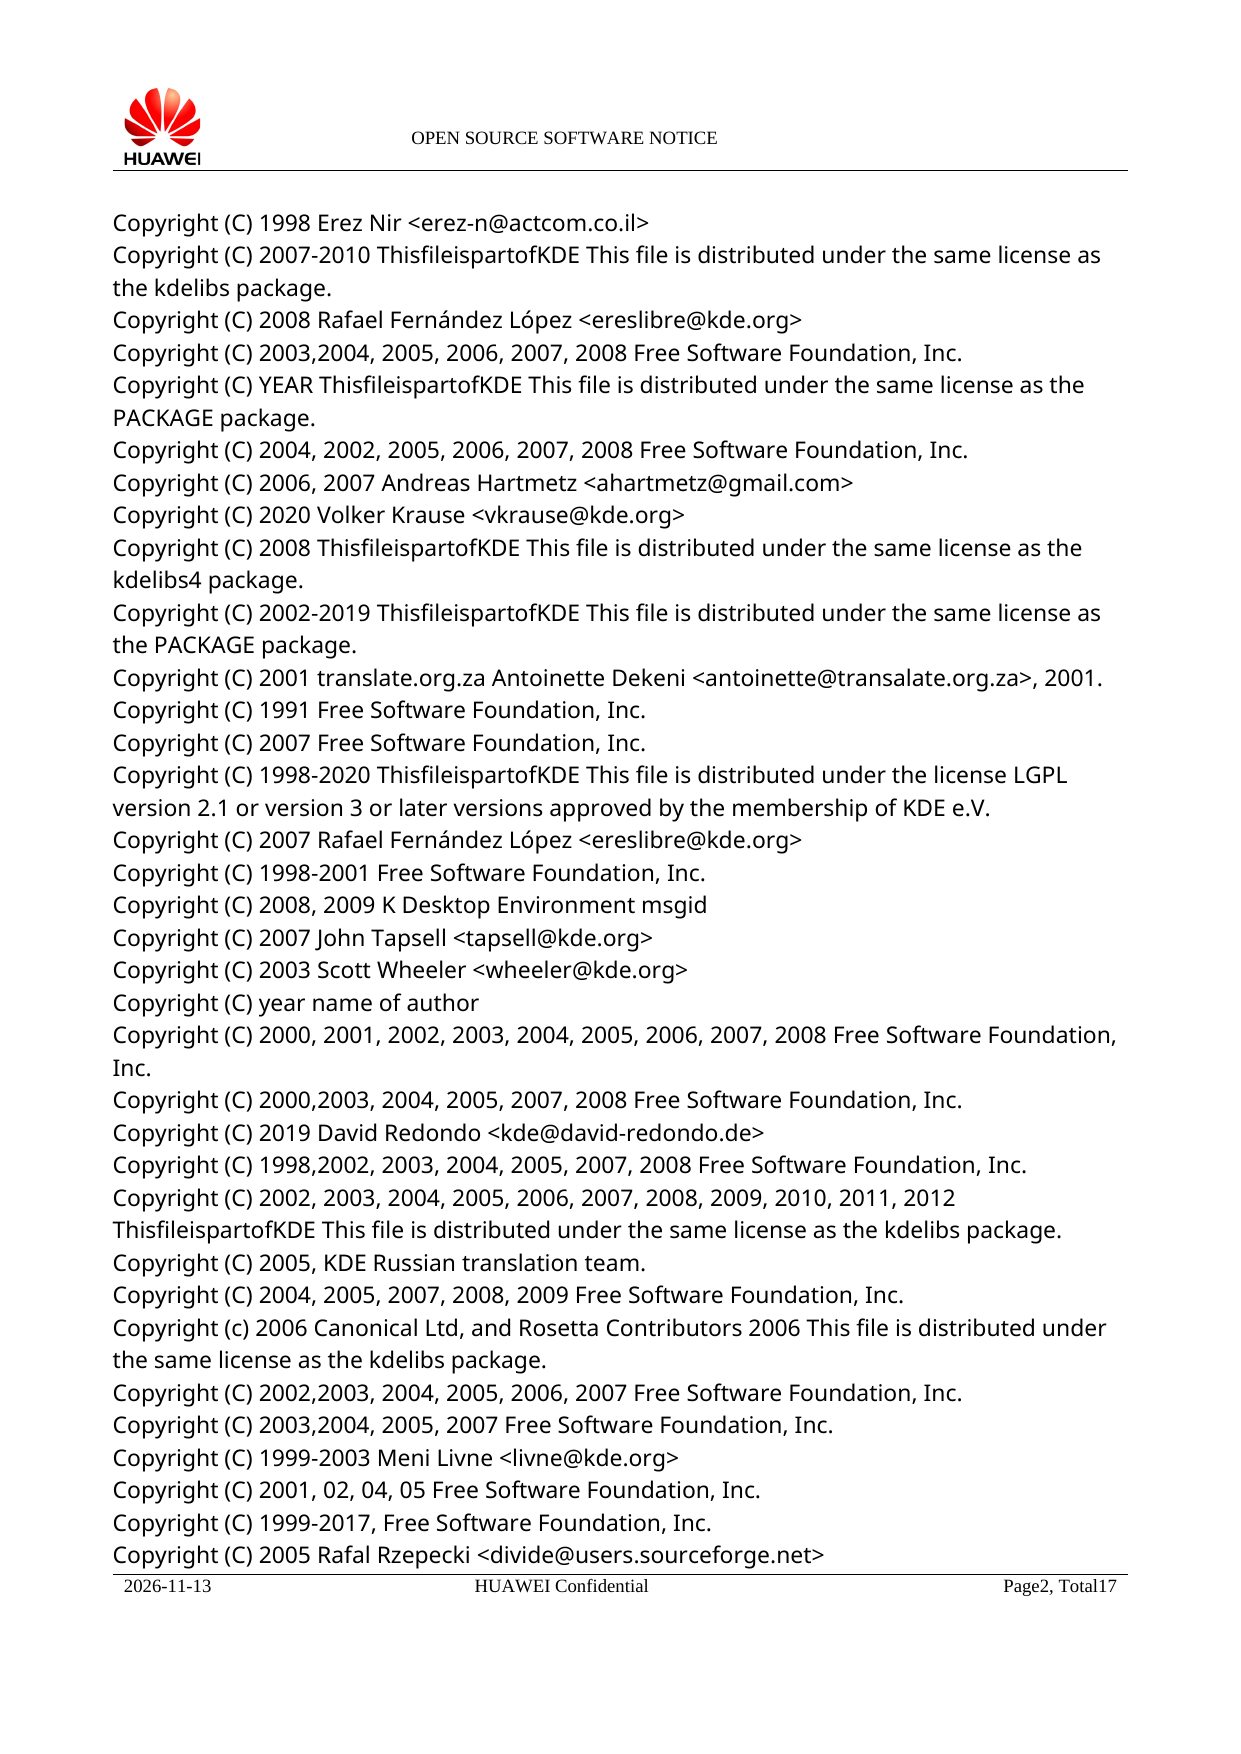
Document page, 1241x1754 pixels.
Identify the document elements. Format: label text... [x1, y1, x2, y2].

picture [124, 88, 201, 165]
